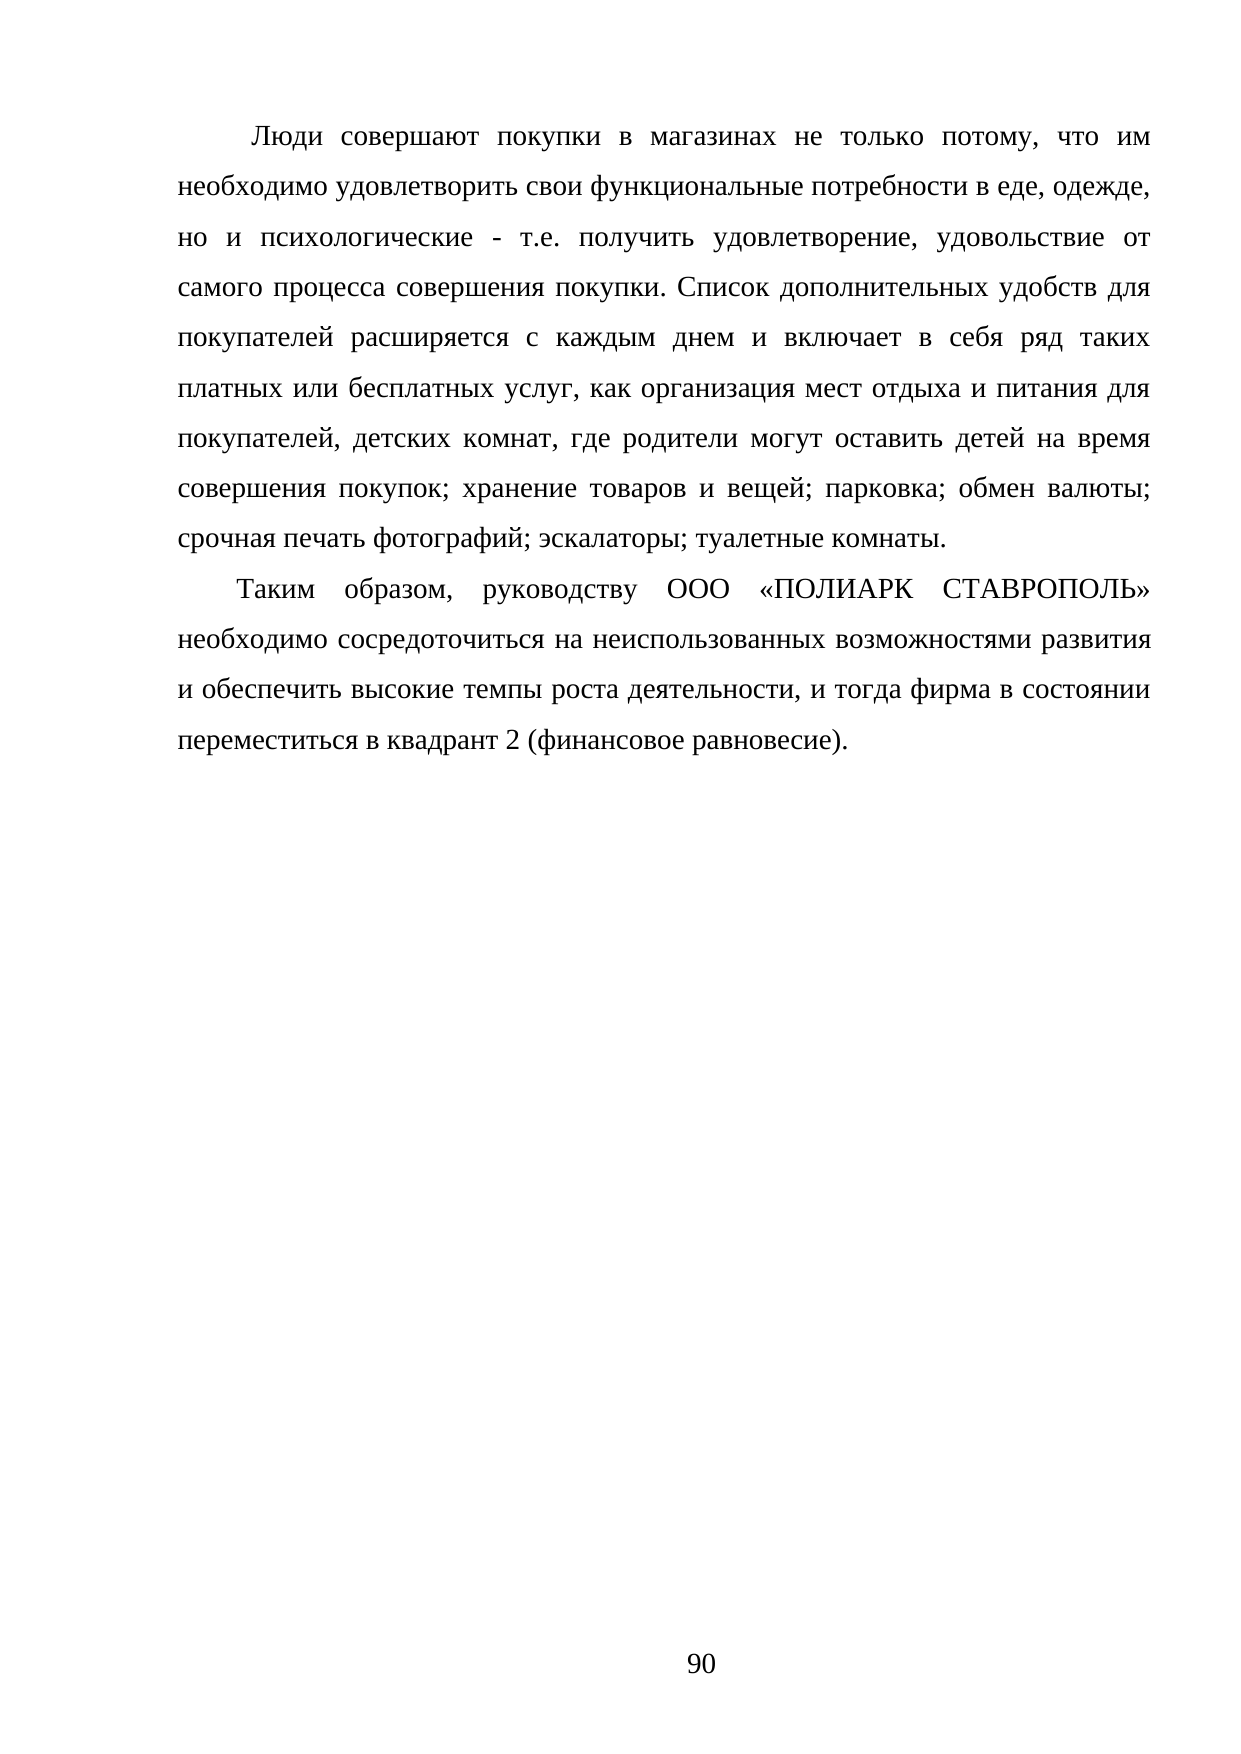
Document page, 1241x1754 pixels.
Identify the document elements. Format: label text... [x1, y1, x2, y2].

text Люди совершают покупки в магазинах не только потому, что им необходимо удовлетворить свои функциональные потребности в еде, одежде, но и психологические - т.е. получить удовлетворение, удовольствие от самого процесса совершения покупки. Список дополнительных удобств для покупателей расширяется с каждым днем и включает в себя ряд таких платных или бесплатных услуг, как организация мест отдыха и питания для покупателей, детских комнат, где родители могут оставить детей на время совершения покупок; хранение товаров и вещей; парковка; обмен валюты; срочная печать фотографий; эскалаторы; туалетные комнаты. [177, 118, 1152, 554]
text Таким образом, руководству ООО «ПОЛИАРК СТАВРОПОЛЬ» необходимо сосредоточиться на неиспользованных возможностями развития и обеспечить высокие темпы роста деятельности, и тогда фирма в состоянии переместиться в квадрант 2 (финансовое равновесие). [177, 571, 1152, 755]
